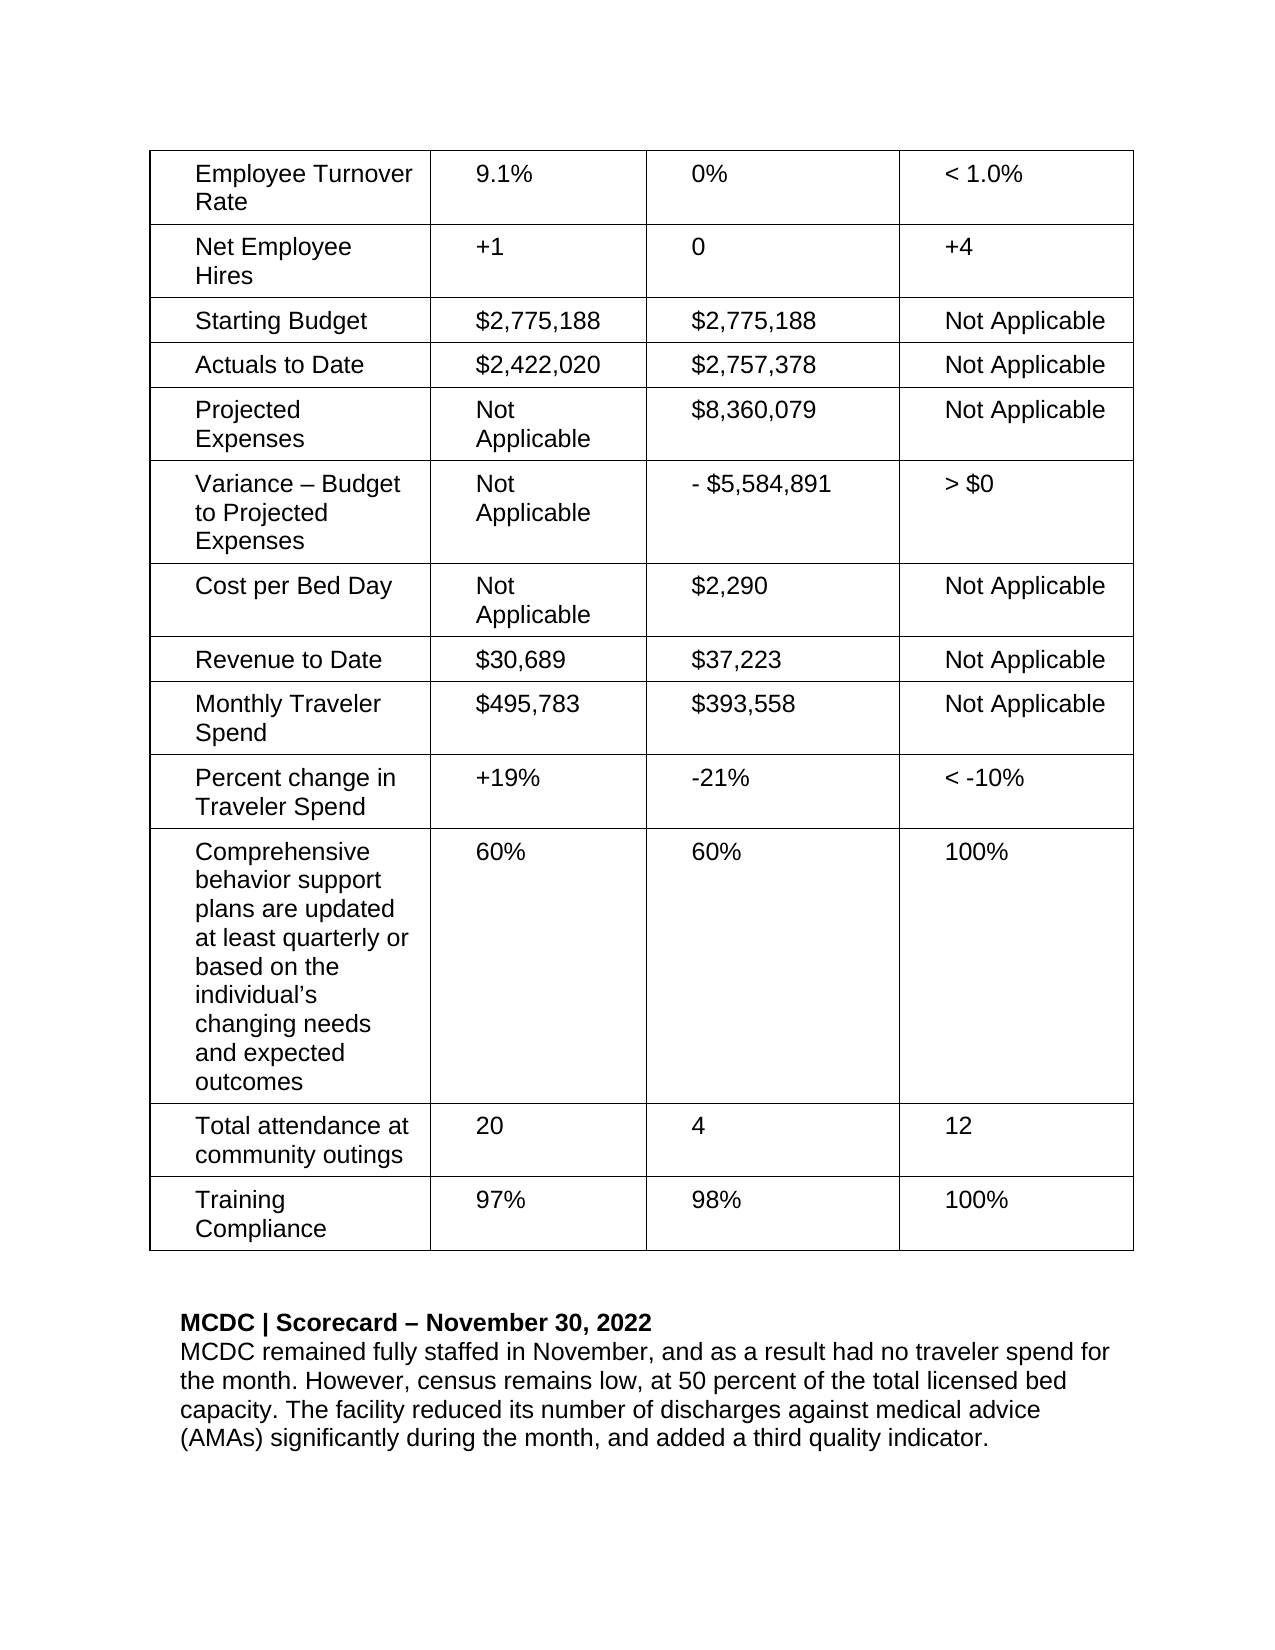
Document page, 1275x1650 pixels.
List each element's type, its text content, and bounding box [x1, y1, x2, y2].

table_cell Not Applicable [900, 637, 1133, 681]
table_cell $2,775,188 [431, 298, 646, 342]
table_cell +19% [431, 755, 646, 828]
table_cell 97% [431, 1177, 646, 1250]
table_cell 0% [647, 151, 899, 223]
table_cell +1 [431, 225, 646, 297]
table_cell Variance – Budget to Projected Expenses [151, 461, 430, 562]
table_cell Not Applicable [900, 298, 1133, 342]
table_cell $495,783 [431, 682, 646, 754]
table_cell 60% [431, 829, 646, 1103]
table_cell < -10% [900, 755, 1133, 828]
table_cell < 1.0% [900, 151, 1133, 223]
table_cell 100% [900, 1177, 1133, 1250]
table_cell $2,775,188 [647, 298, 899, 342]
table_cell Percent change in Traveler Spend [151, 755, 430, 828]
table_cell Not Applicable [900, 343, 1133, 387]
table_cell Employee Turnover Rate [151, 151, 430, 223]
table_cell Revenue to Date [151, 637, 430, 681]
table_cell $37,223 [647, 637, 899, 681]
table_cell $2,290 [647, 564, 899, 636]
table_cell Comprehensive behavior support plans are updated at least quarterly or based on the individual’s changing needs and expected outcomes [151, 829, 430, 1103]
table_cell Not Applicable [431, 461, 646, 562]
table_cell Not Applicable [431, 388, 646, 460]
table_cell Not Applicable [900, 682, 1133, 754]
table_cell Net Employee Hires [151, 225, 430, 297]
text MCDC remained fully staffed in November, and as a result had no traveler spend for the month. However, census remains low, at 50 percent of the total licensed bed capacity. The facility reduced its number of discharges against medical advice (AMAs) significantly during the month, and added a third quality indicator. [180, 1337, 1125, 1452]
table_cell Not Applicable [431, 564, 646, 636]
table_cell Training Compliance [151, 1177, 430, 1250]
table_cell Cost per Bed Day [151, 564, 430, 636]
table_cell - $5,584,891 [647, 461, 899, 562]
table_cell $8,360,079 [647, 388, 899, 460]
table_cell 4 [647, 1104, 899, 1176]
table_cell 12 [900, 1104, 1133, 1176]
table_cell Actuals to Date [151, 343, 430, 387]
table_cell $393,558 [647, 682, 899, 754]
table_cell -21% [647, 755, 899, 828]
table_cell $2,422,020 [431, 343, 646, 387]
table_cell +4 [900, 225, 1133, 297]
table_cell Not Applicable [900, 388, 1133, 460]
table_cell $30,689 [431, 637, 646, 681]
text MCDC | Scorecard – November 30, 2022 [180, 1308, 1125, 1337]
table_cell 0 [647, 225, 899, 297]
table_cell 9.1% [431, 151, 646, 223]
table_cell 98% [647, 1177, 899, 1250]
table_cell $2,757,378 [647, 343, 899, 387]
table_cell Projected Expenses [151, 388, 430, 460]
table_cell > $0 [900, 461, 1133, 562]
table_cell Monthly Traveler Spend [151, 682, 430, 754]
table_cell Starting Budget [151, 298, 430, 342]
table_cell 60% [647, 829, 899, 1103]
table_cell Not Applicable [900, 564, 1133, 636]
table_cell 20 [431, 1104, 646, 1176]
table_cell Total attendance at community outings [151, 1104, 430, 1176]
table_cell 100% [900, 829, 1133, 1103]
